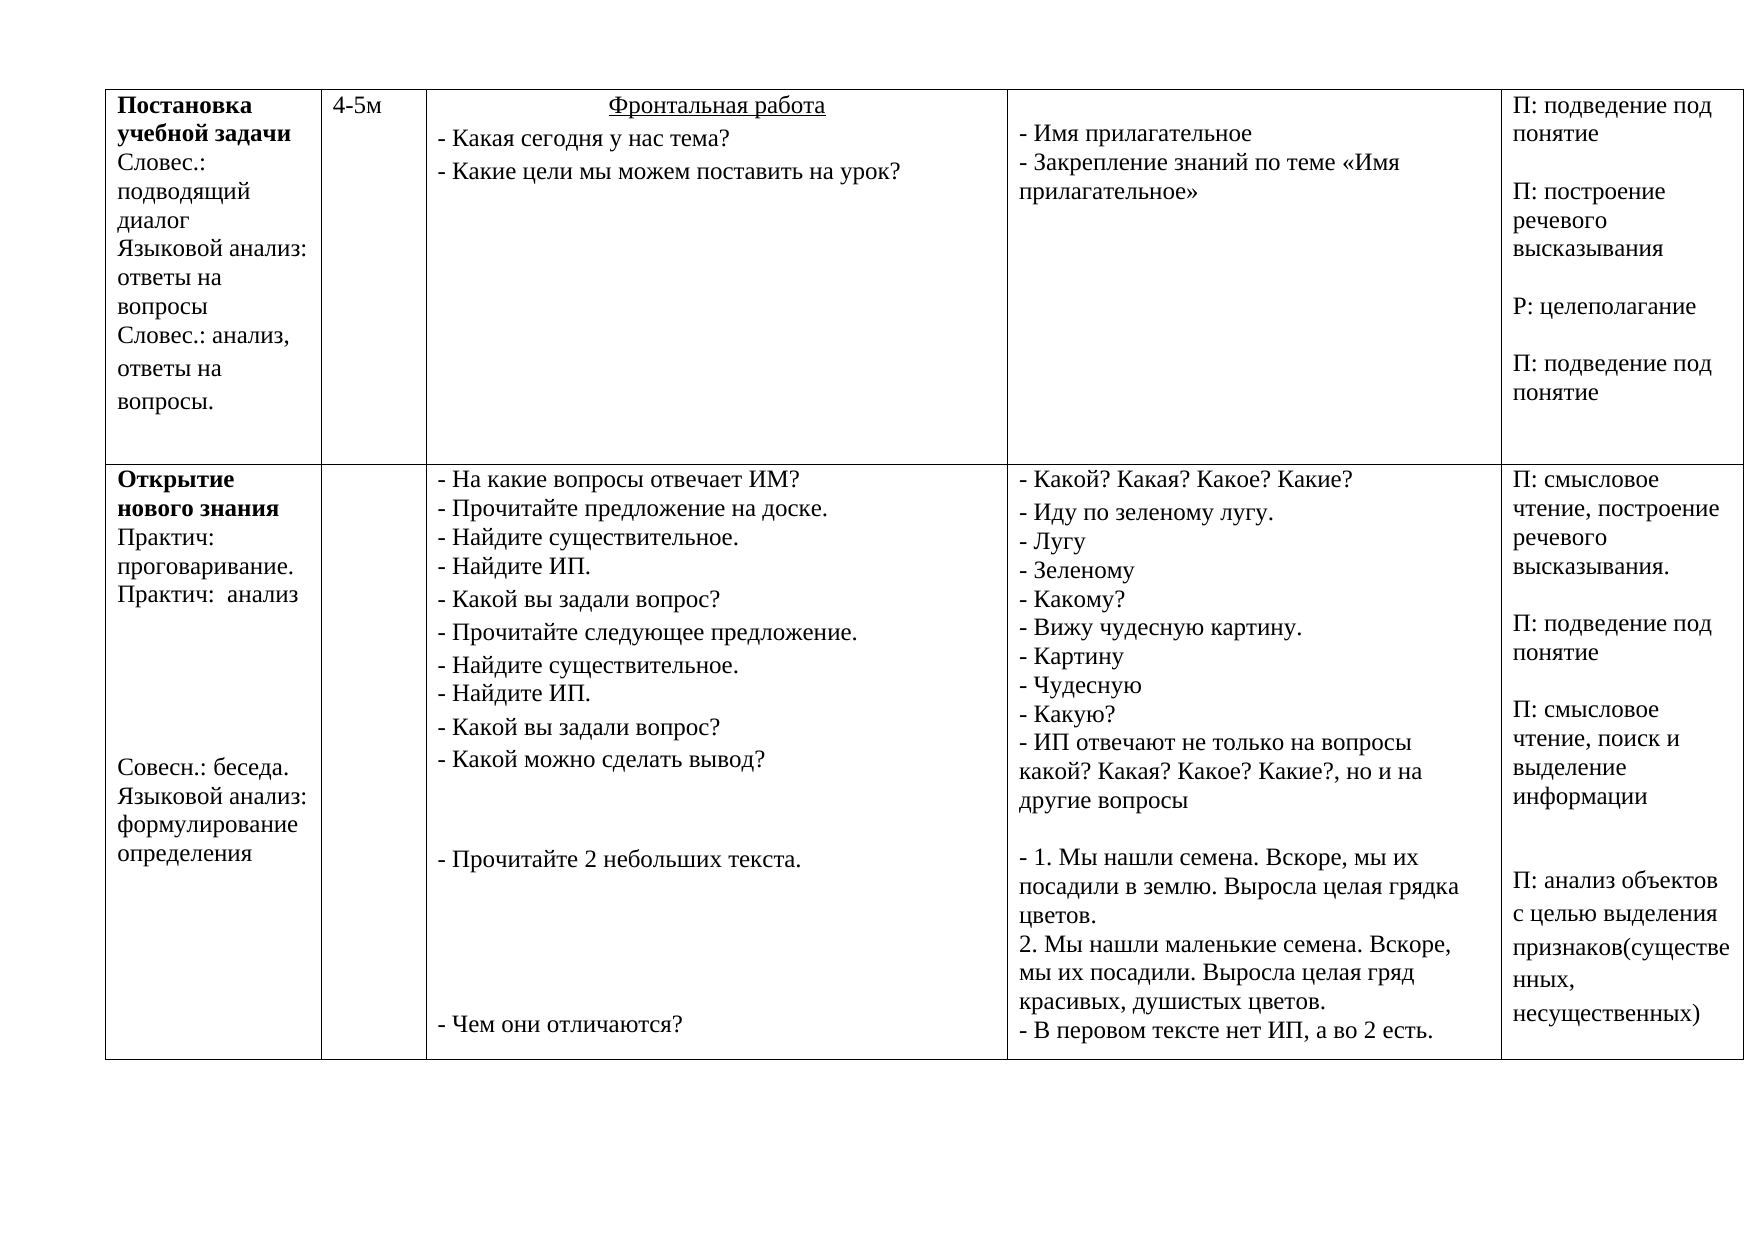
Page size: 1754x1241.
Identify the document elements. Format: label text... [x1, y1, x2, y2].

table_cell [1502, 465, 1743, 1059]
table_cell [1008, 465, 1501, 1059]
table_cell 4-5м [322, 90, 426, 463]
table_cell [106, 465, 321, 1059]
table_cell - Имя прилагательное - Закрепление знаний по теме «Имя прилагательное» [1008, 90, 1501, 463]
table_cell П: подведение под понятие П: построение речевого высказывания Р: целеполагание П: подведение под понятие [1502, 90, 1743, 463]
table_cell Фронтальная работа - Какая сегодня у нас тема? - Какие цели мы можем поставить на урок? [427, 90, 1007, 463]
table_cell Постановка учебной задачи Словес.: подводящий диалог Языковой анализ: ответы на вопросы Словес.: анализ, ответы на вопросы. [106, 90, 321, 463]
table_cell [427, 465, 1007, 1059]
table_cell [322, 465, 426, 1059]
